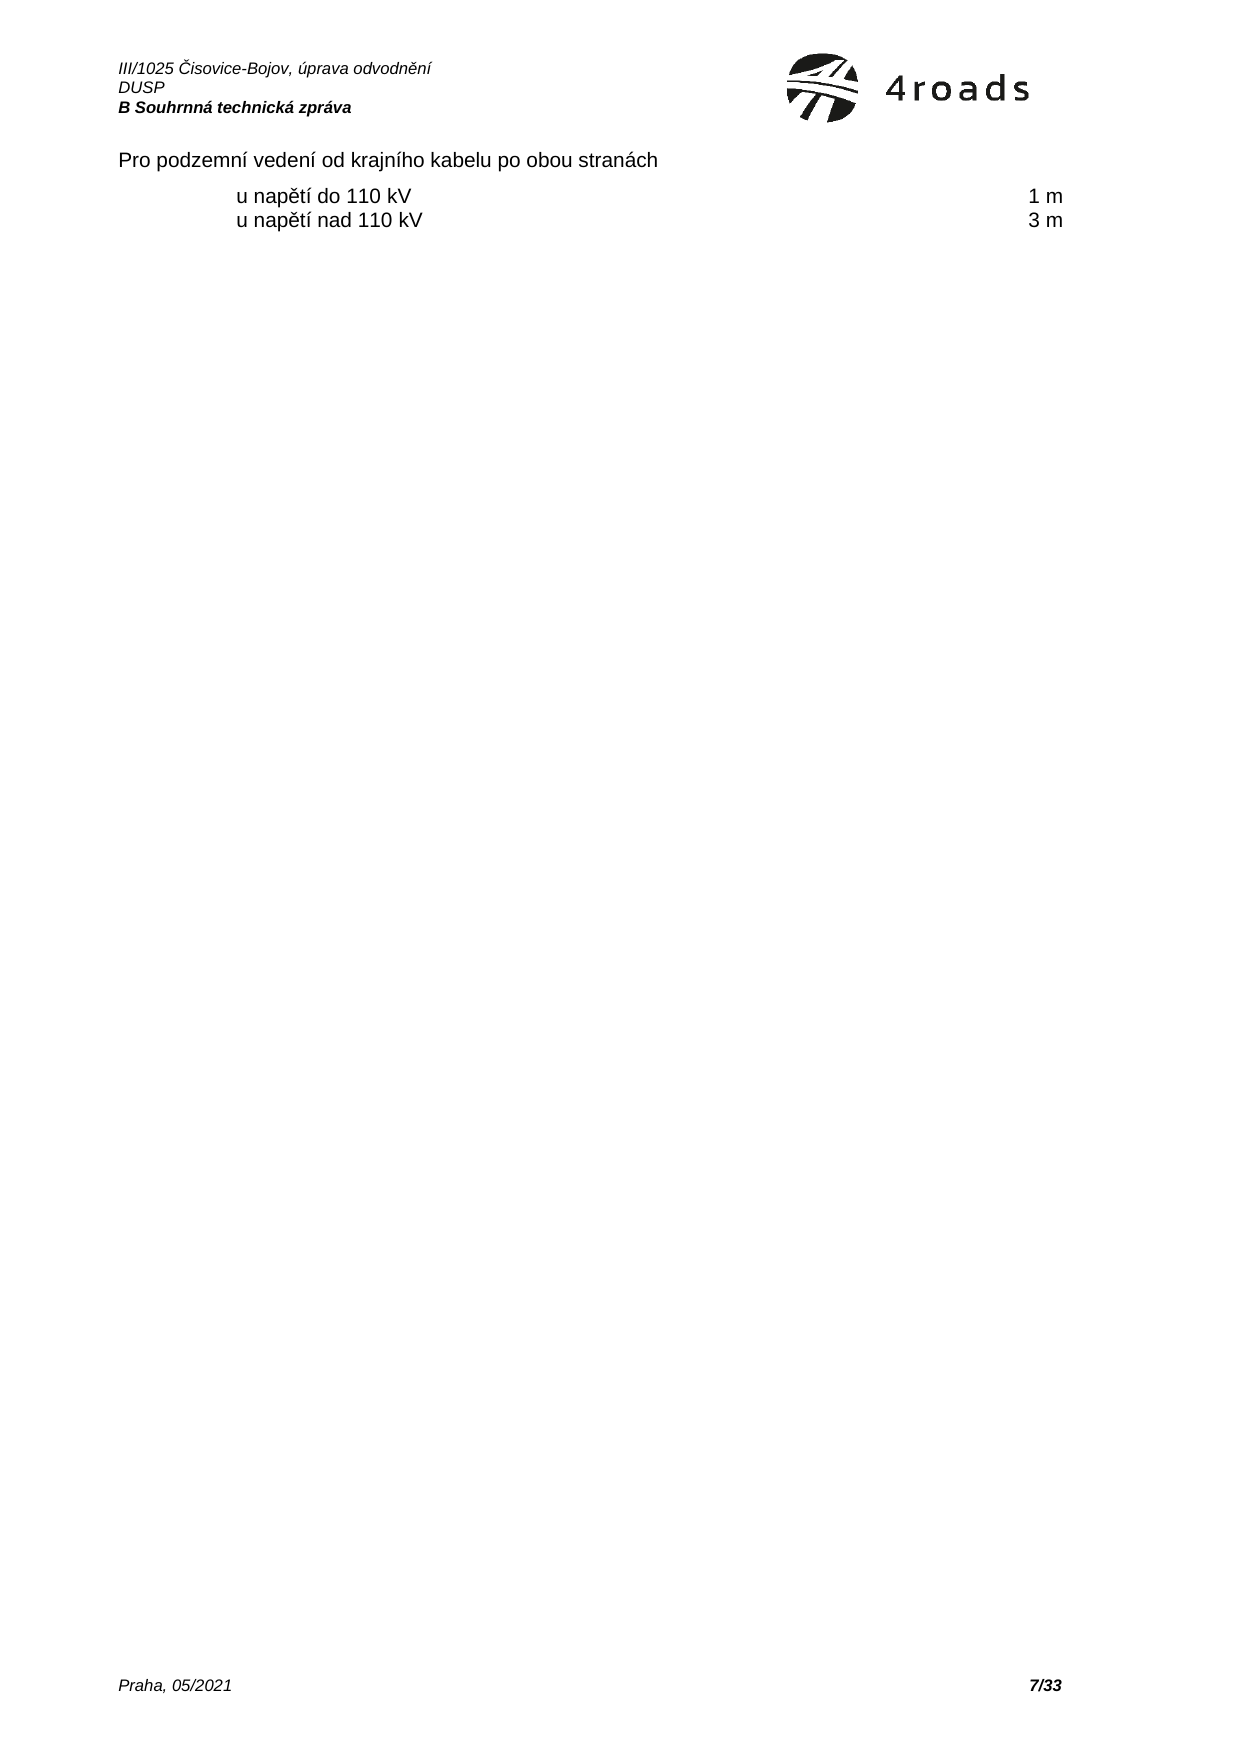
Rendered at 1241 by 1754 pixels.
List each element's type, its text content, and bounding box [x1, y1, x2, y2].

text u napětí do 110 kV 1 m u napětí nad 110 kV 3 m [236, 184, 1122, 232]
picture [776, 43, 1043, 136]
text Pro podzemní vedení od krajního kabelu po obou stranách [118, 148, 1122, 172]
